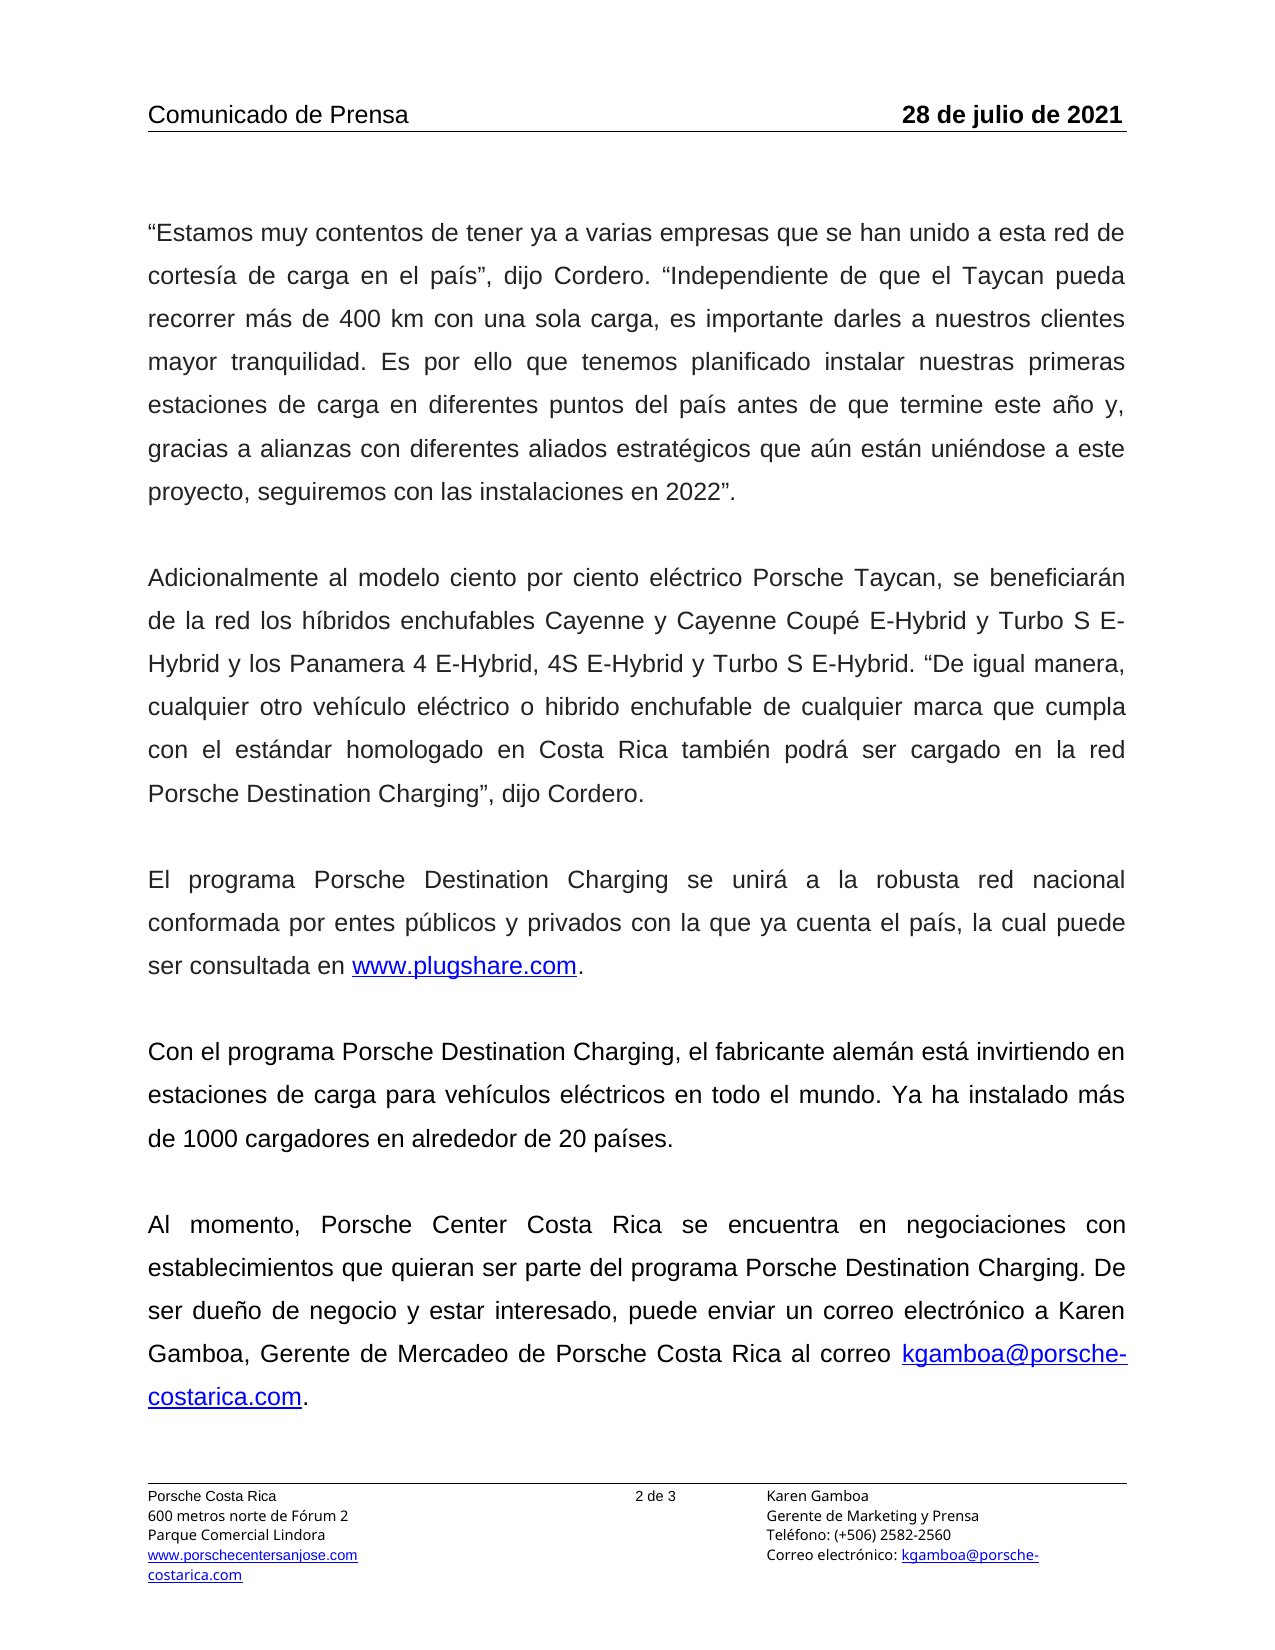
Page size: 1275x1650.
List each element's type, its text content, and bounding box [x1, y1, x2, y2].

text Al momento, Porsche Center Costa Rica se encuentra en negociaciones con establecimientos que quieran ser parte del programa Porsche Destination Charging. De ser dueño de negocio y estar interesado, puede enviar un correo electrónico a Karen Gamboa, Gerente de Mercadeo de Porsche Costa Rica al correo kgamboa@porsche-costarica.com. [148, 1210, 1127, 1411]
text El programa Porsche Destination Charging se unirá a la robusta red nacional conformada por entes públicos y privados con la que ya cuenta el país, la cual puede ser consultada en www.plugshare.com. [148, 865, 1127, 980]
text “Estamos muy contentos de tener ya a varias empresas que se han unido a esta red de cortesía de carga en el país”, dijo Cordero. “Independiente de que el Taycan pueda recorrer más de 400 km con una sola carga, es importante darles a nuestros clientes mayor tranquilidad. Es por ello que tenemos planificado instalar nuestras primeras estaciones de carga en diferentes puntos del país antes de que termine este año y, gracias a alianzas con diferentes aliados estratégicos que aún están uniéndose a este proyecto, seguiremos con las instalaciones en 2022”. [148, 218, 1127, 505]
text Con el programa Porsche Destination Charging, el fabricante alemán está invirtiendo en estaciones de carga para vehículos eléctricos en todo el mundo. Ya ha instalado más de 1000 cargadores en alrededor de 20 países. [148, 1037, 1127, 1152]
text Adicionalmente al modelo ciento por ciento eléctrico Porsche Taycan, se beneficiarán de la red los híbridos enchufables Cayenne y Cayenne Coupé E-Hybrid y Turbo S E-Hybrid y los Panamera 4 E-Hybrid, 4S E-Hybrid y Turbo S E-Hybrid. “De igual manera, cualquier otro vehículo eléctrico o hibrido enchufable de cualquier marca que cumpla con el estándar homologado en Costa Rica también podrá ser cargado en la red Porsche Destination Charging”, dijo Cordero. [148, 563, 1127, 807]
